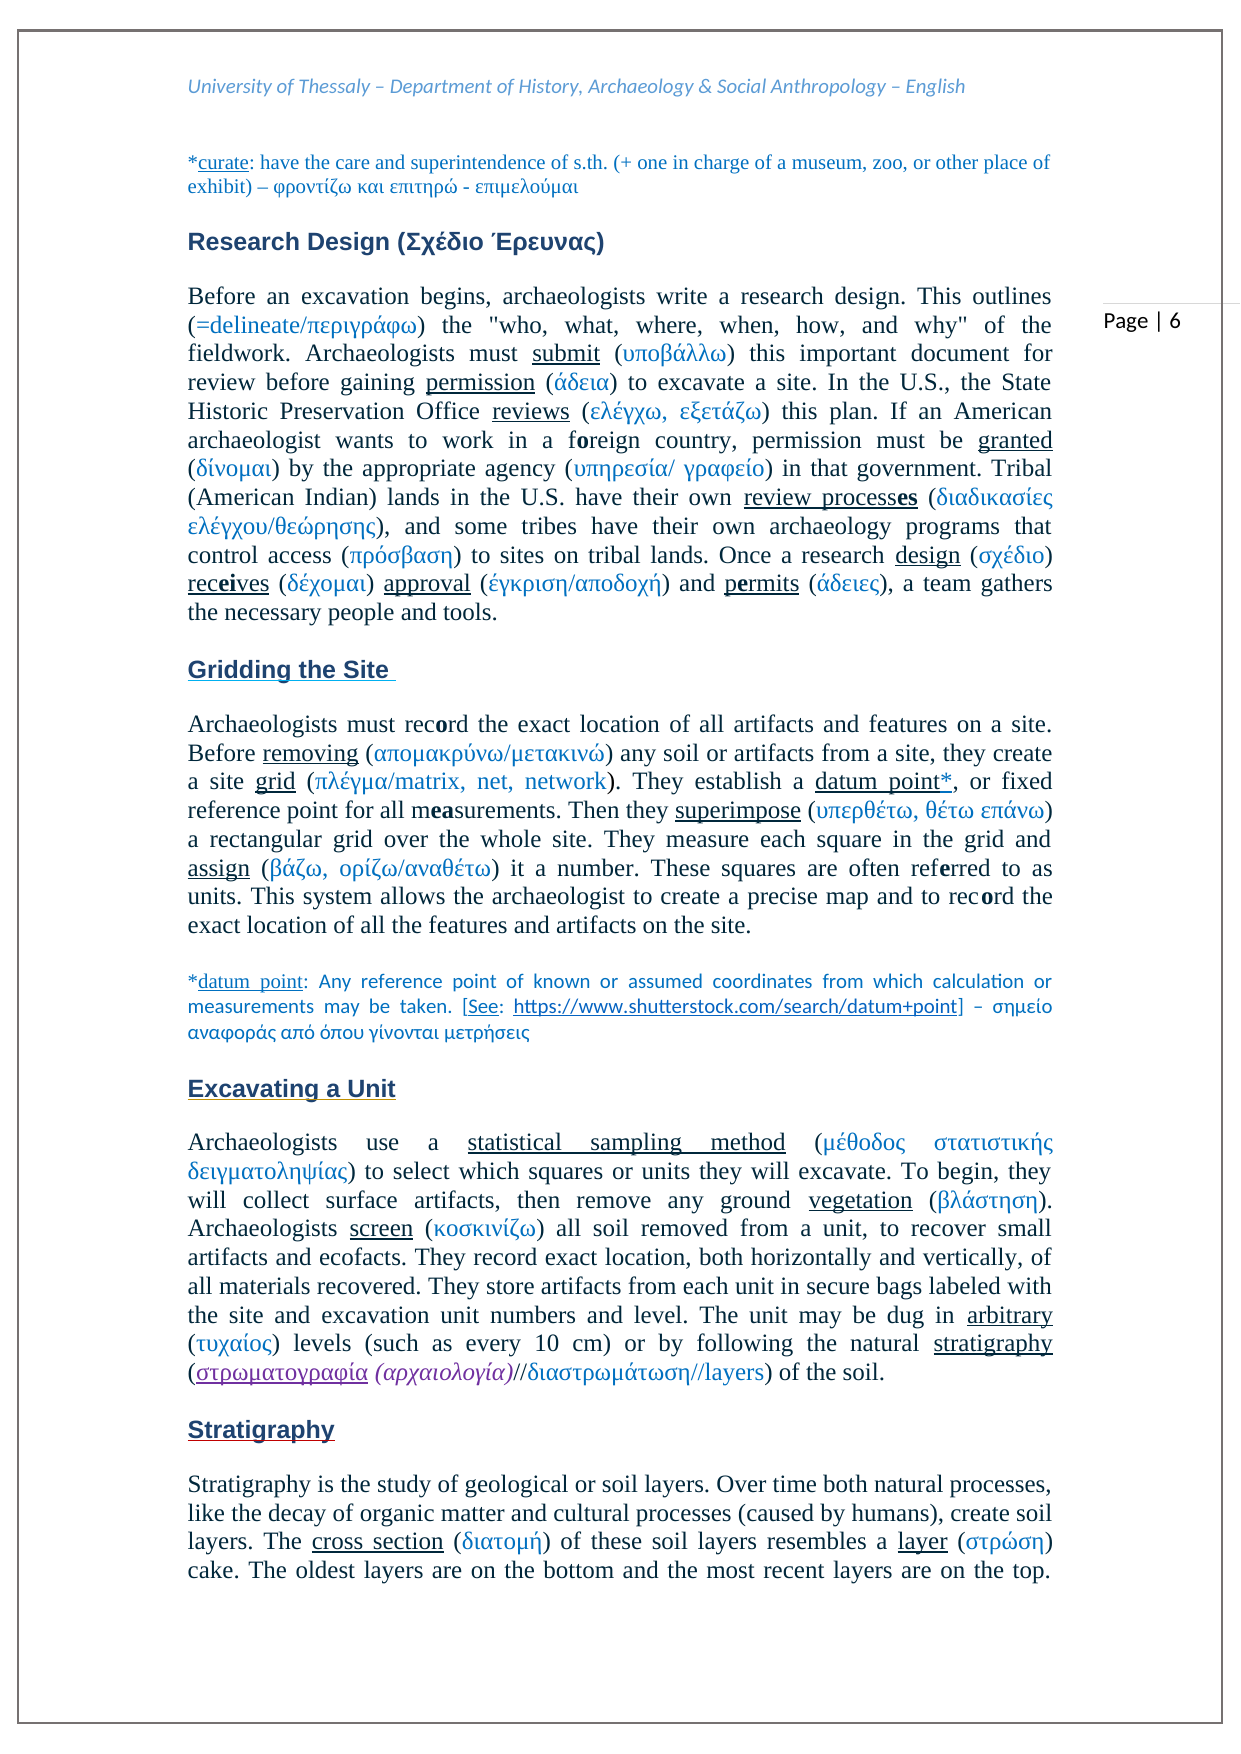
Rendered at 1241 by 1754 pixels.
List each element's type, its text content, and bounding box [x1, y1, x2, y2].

text *datum point: Any reference point of known or assumed coordinates from which calculation or measurements may be taken. [See: https://www.shutterstock.com/search/datum+point] – σημείο αναφοράς από όπου γίνονται μετρήσεις [187, 968, 1053, 1044]
picture [308, 351, 315, 359]
text Before an excavation begins, archaeologists write a research design. This outlines (=delineate/περιγράφω) the "who, what, where, when, how, and why" of the fieldwork. Archaeologists must submit (υποβάλλω) this important document for review before gaining permission (άδεια) to excavate a site. In the U.S., the State Historic Preservation Office reviews (ελέγχω, εξετάζω) this plan. If an American archaeologist wants to work in a foreign country, permission must be granted (δίνομαι) by the appropriate agency (υπηρεσία/ γραφείο) in that government. Tribal (American Indian) lands in the U.S. have their own review processes (διαδικασίες ελέγχου/θεώρησης), and some tribes have their own archaeology programs that control access (πρόσβαση) to sites on tribal lands. Once a research design (σχέδιο) receives (δέχομαι) approval (έγκριση/αποδοχή) and permits (άδειες), a team gathers the necessary people and tools. [187, 281, 1053, 626]
picture [532, 489, 537, 501]
picture [522, 1364, 527, 1376]
picture [911, 374, 916, 386]
picture [900, 1163, 907, 1177]
text Gridding the Site [187, 655, 1053, 684]
text Stratigraphy [187, 1415, 1053, 1444]
picture [197, 1277, 201, 1294]
text Research Design (Σχέδιο Έρευνας) [187, 227, 1053, 256]
text Archaeologists must record the exact location of all artifacts and features on a site. Before removing (απομακρύνω/μετακινώ) any soil or artifacts from a site, they create a site grid (πλέγμα/matrix, net, network). They establish a datum point*, or fixed reference point for all measurements. Then they superimpose (υπερθέτω, θέτω επάνω) a rectangular grid over the whole site. They measure each square in the grid and assign (βάζω, ορίζω/αναθέτω) it a number. These squares are often referred to as units. This system allows the archaeologist to create a precise map and to record the exact location of all the features and artifacts on the site. [187, 709, 1053, 939]
picture [621, 1504, 625, 1521]
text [187, 1469, 1053, 1584]
picture [603, 831, 610, 845]
text *curate: have the care and superintendence of s.th. (+ one in charge of a museum, zoo, or other place of exhibit) – φροντίζω και επιτηρώ - επιμελούμαι [187, 150, 1053, 198]
text Archaeologists use a statistical sampling method (μέθοδος στατιστικής δειγματοληψίας) to select which squares or units they will excavate. To begin, they will collect surface artifacts, then remove any ground vegetation (βλάστηση). Archaeologists screen (κοσκινίζω) all soil removed from a unit, to recover small artifacts and ecofacts. They record exact location, both horizontally and vertically, of all materials recovered. They store artifacts from each unit in secure bags labeled with the site and excavation unit numbers and level. The unit may be dug in arbitrary (τυχαίος) levels (such as every 10 cm) or by following the natural stratigraphy (στρωματογραφία (αρχαιολογία)//διαστρωμάτωση//layers) of the soil. [187, 1127, 1053, 1386]
picture [199, 495, 206, 503]
text Excavating a Unit [187, 1073, 1053, 1102]
